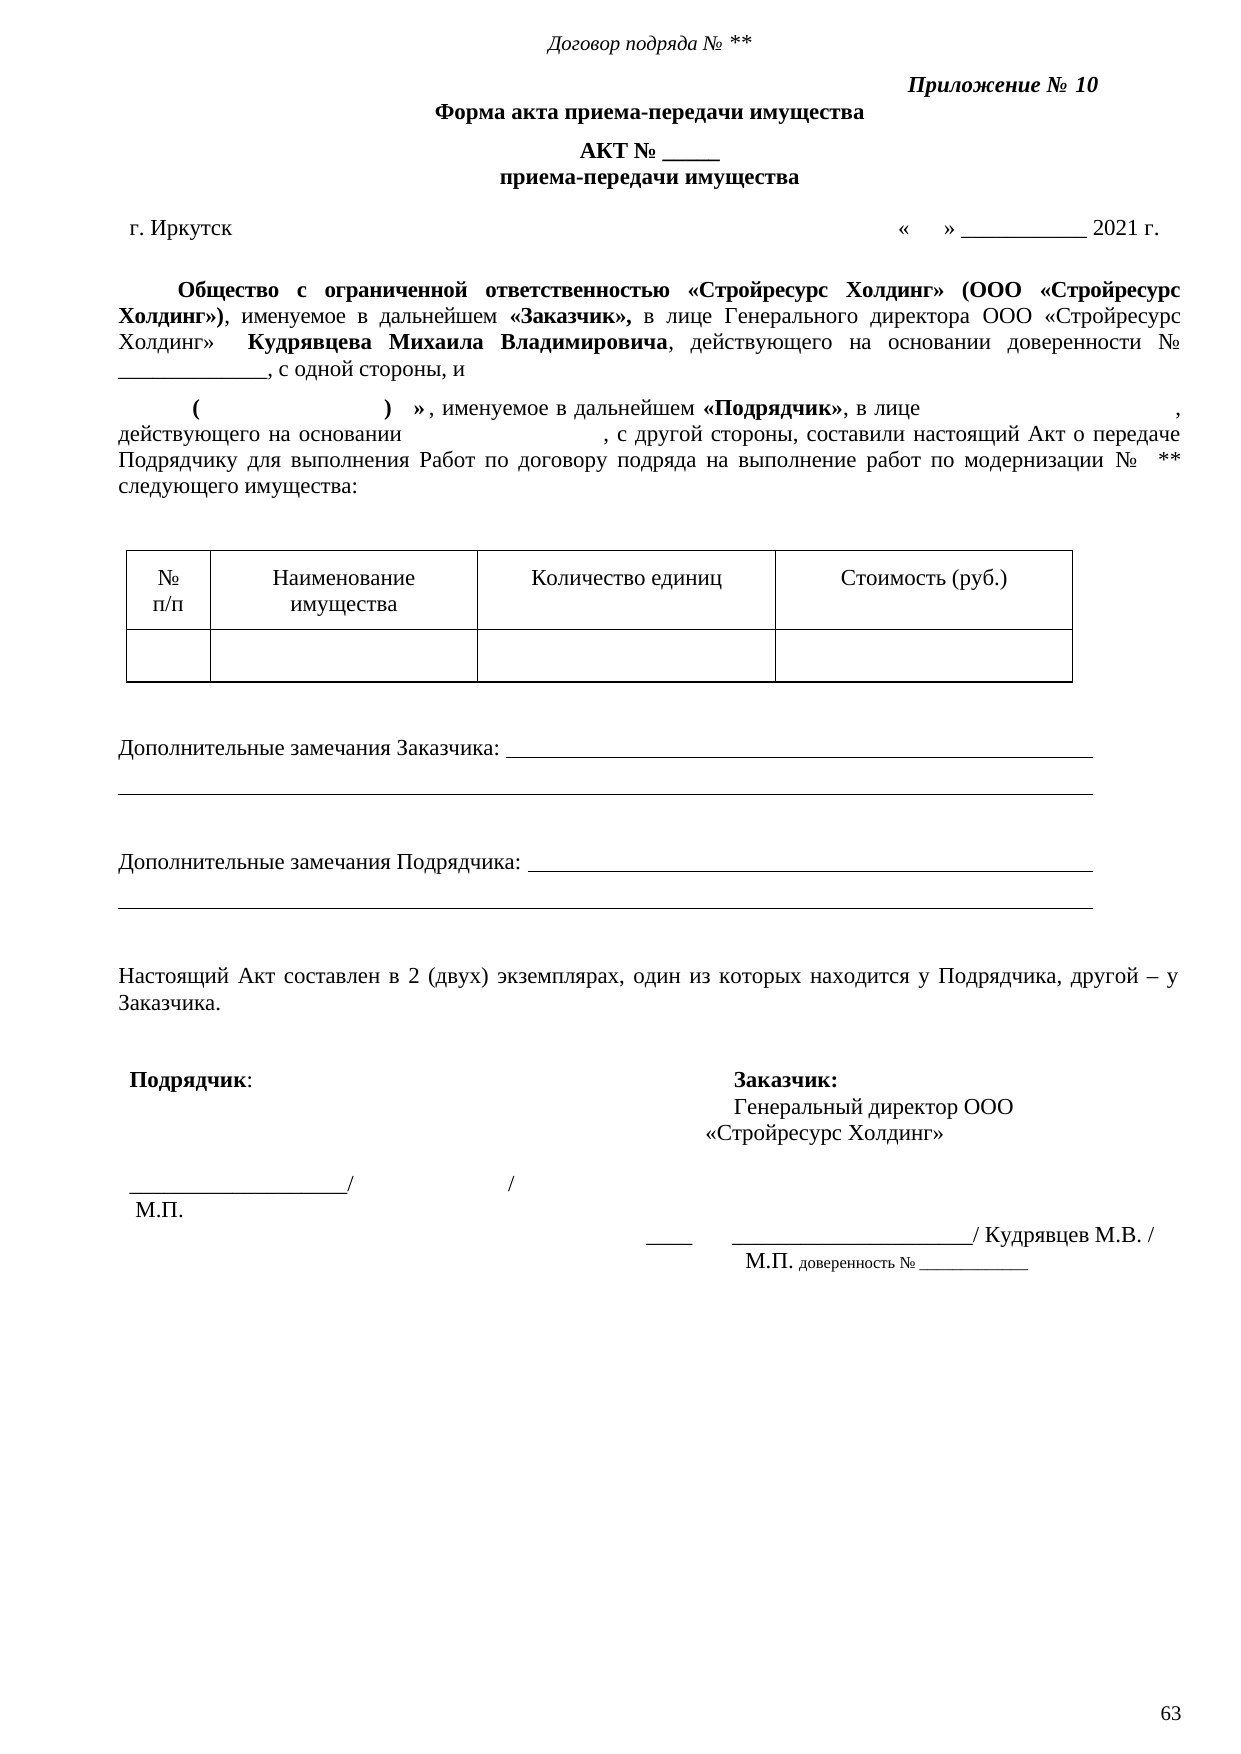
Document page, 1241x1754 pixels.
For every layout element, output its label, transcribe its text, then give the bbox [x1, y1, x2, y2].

text АКТ № _____ приема-передачи имущества [118, 137, 1181, 189]
table_cell [211, 630, 477, 681]
table_header Подрядчик: ___________________/ / М.П. [118, 1066, 694, 1274]
table_header « » ___________ 2021 г. [644, 202, 1171, 263]
table_header Заказчик: Генеральный директор ООО «Стройресурс Холдинг» ____ _____________________/ Кудрявцев М.В. / М.П. доверенность № _____________ [694, 1066, 1167, 1274]
table_header г. Иркутск [118, 202, 644, 263]
text Дополнительные замечания Заказчика: [118, 734, 1181, 760]
table_header Стоимость (руб.) [776, 551, 1072, 629]
text Настоящий Акт составлен в 2 (двух) экземплярах, один из которых находится у Подрядчика, другой – у Заказчика. [118, 962, 1181, 1015]
table_header Количество единиц [478, 551, 775, 629]
table_cell [127, 630, 210, 681]
text Общество с ограниченной ответственностью «Стройресурс Холдинг» (ООО «Стройресурс Холдинг»), именуемое в дальнейшем «Заказчик», в лице Генерального директора ООО «Стройресурс Холдинг» Кудрявцева Михаила Владимировича, действующего на основании доверенности № _____________, с одной стороны, и [118, 276, 1181, 381]
list Приложение № 10 Форма акта приема-передачи имущества [118, 72, 1181, 124]
text Дополнительные замечания Подрядчика: [118, 848, 1181, 874]
table_cell [776, 630, 1072, 681]
table_header № п/п [127, 551, 210, 629]
text ( ) », именуемое в дальнейшем «Подрядчик», в лице , действующего на основании , с другой стороны, составили настоящий Акт о передаче Подрядчику для выполнения Работ по договору подряда на выполнение работ по модернизации № ** следующего имущества: [118, 393, 1181, 499]
table_cell [478, 630, 775, 681]
table_header Наименование имущества [211, 551, 477, 629]
